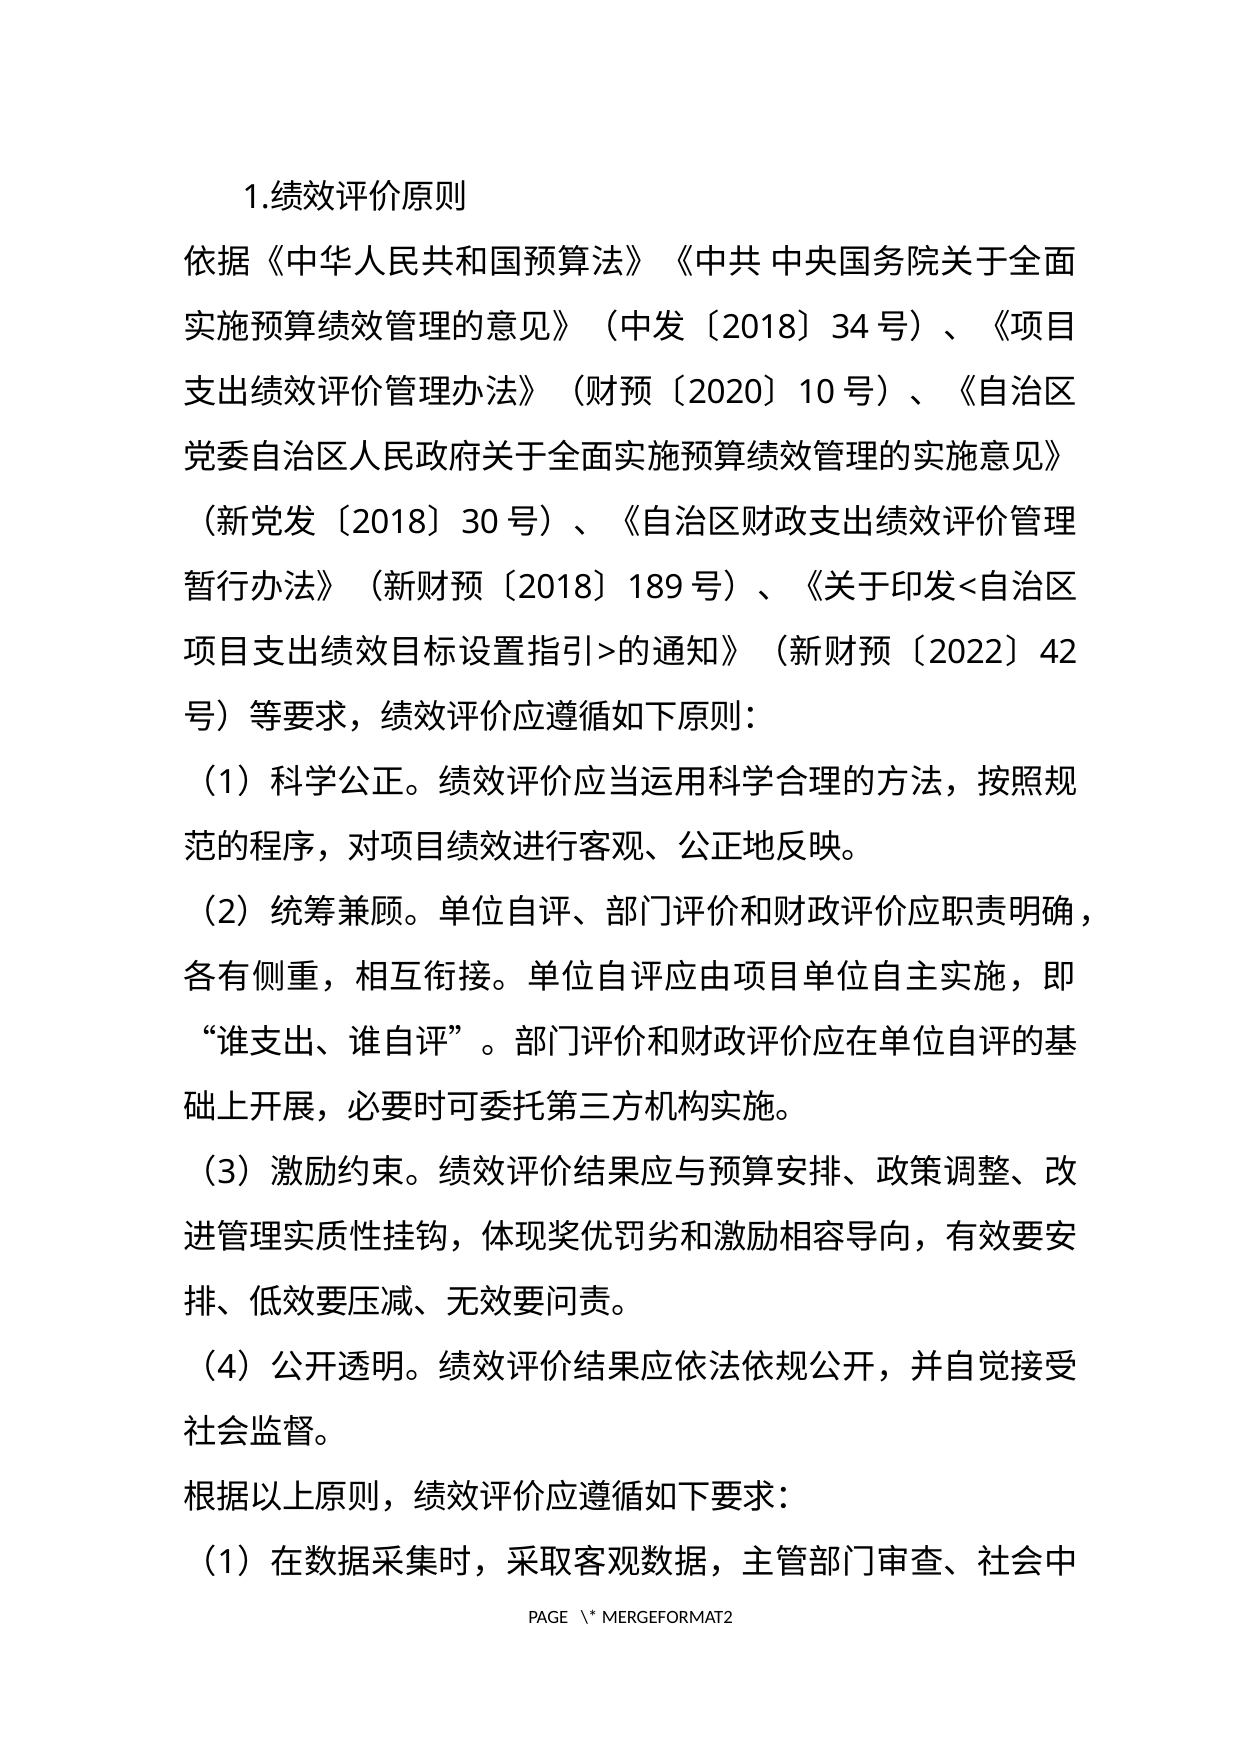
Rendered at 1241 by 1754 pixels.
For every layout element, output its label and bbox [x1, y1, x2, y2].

text [183, 162, 1078, 1592]
